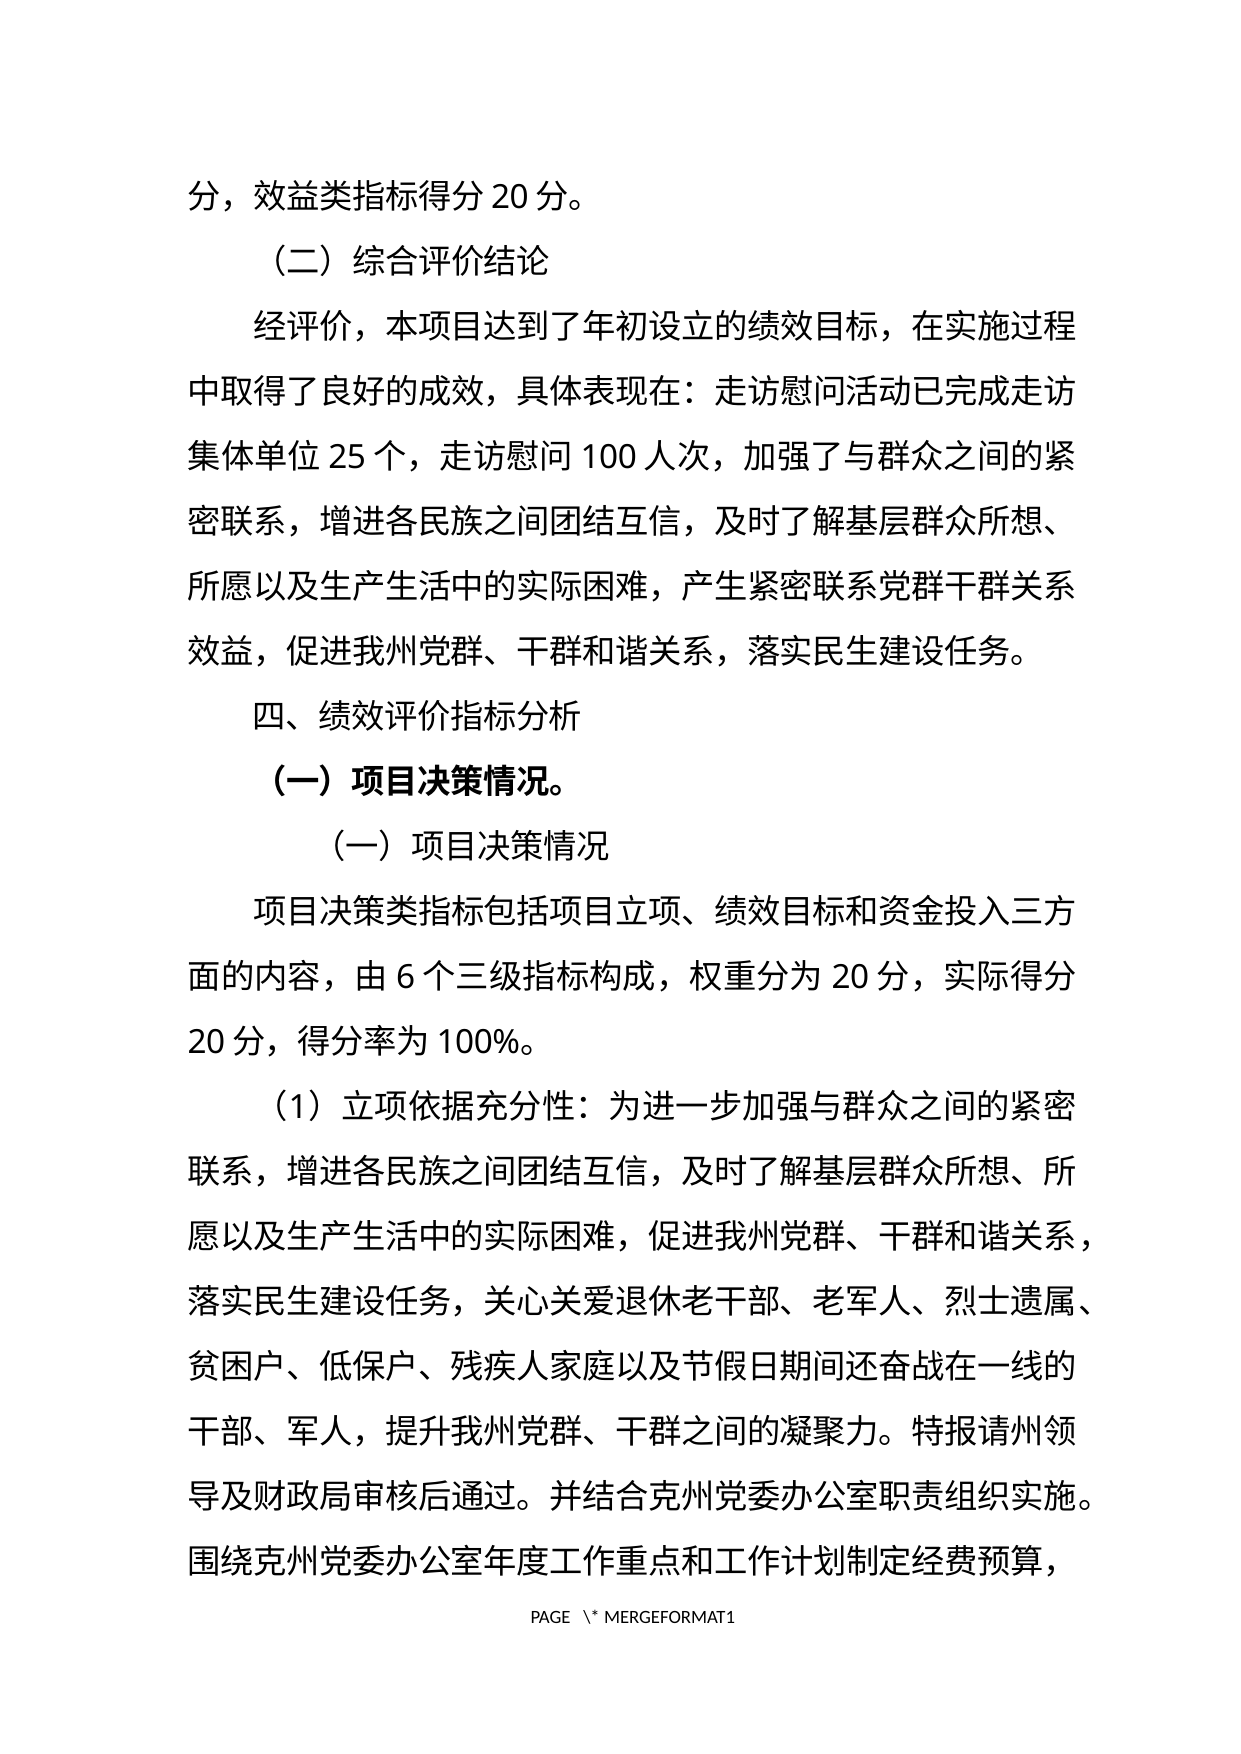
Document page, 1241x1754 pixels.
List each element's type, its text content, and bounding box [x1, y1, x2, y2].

text 四、绩效评价指标分析 [187, 682, 1078, 747]
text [187, 812, 1078, 1592]
text （一）项目决策情况。 [187, 747, 1078, 812]
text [187, 162, 1078, 682]
